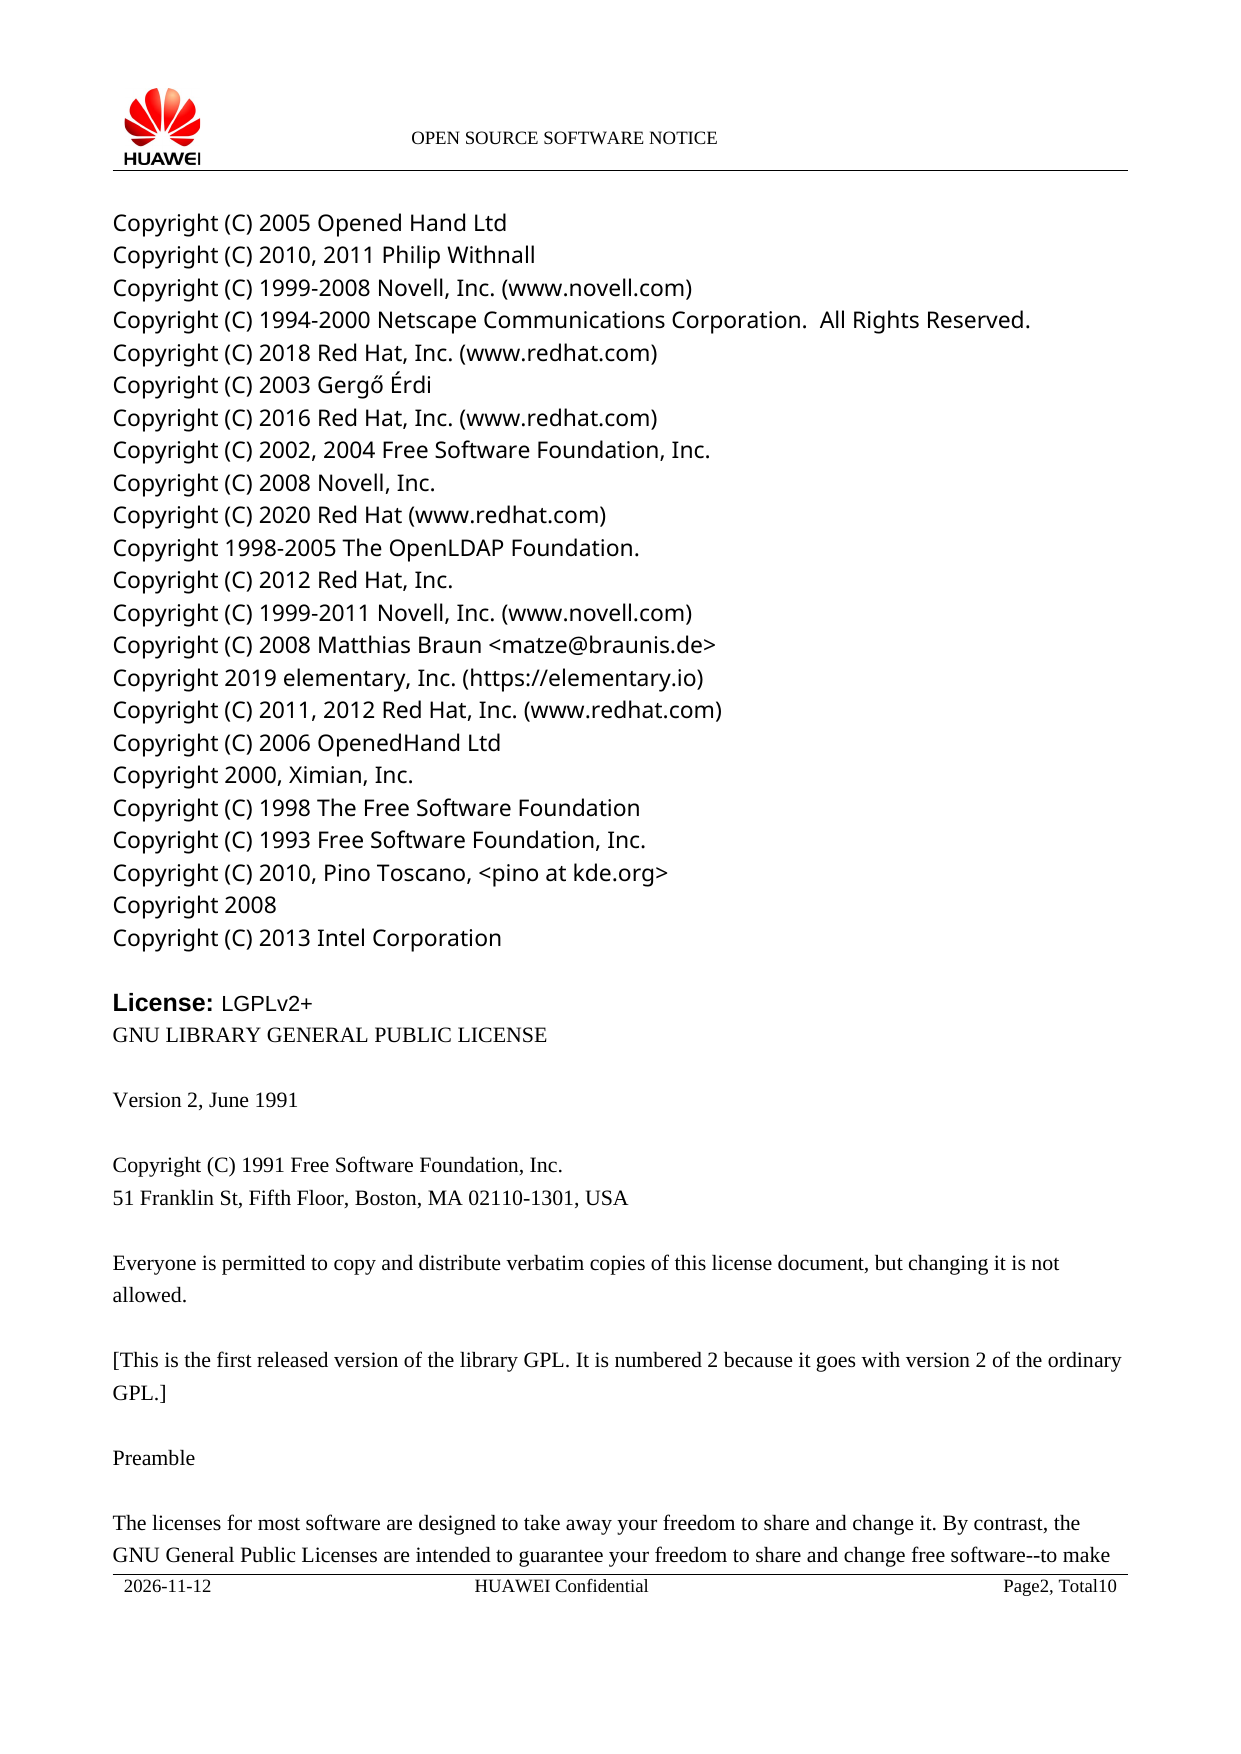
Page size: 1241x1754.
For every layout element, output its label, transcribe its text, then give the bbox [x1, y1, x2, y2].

picture [124, 88, 201, 165]
text License: LGPLv2+ [112, 986, 1128, 1019]
